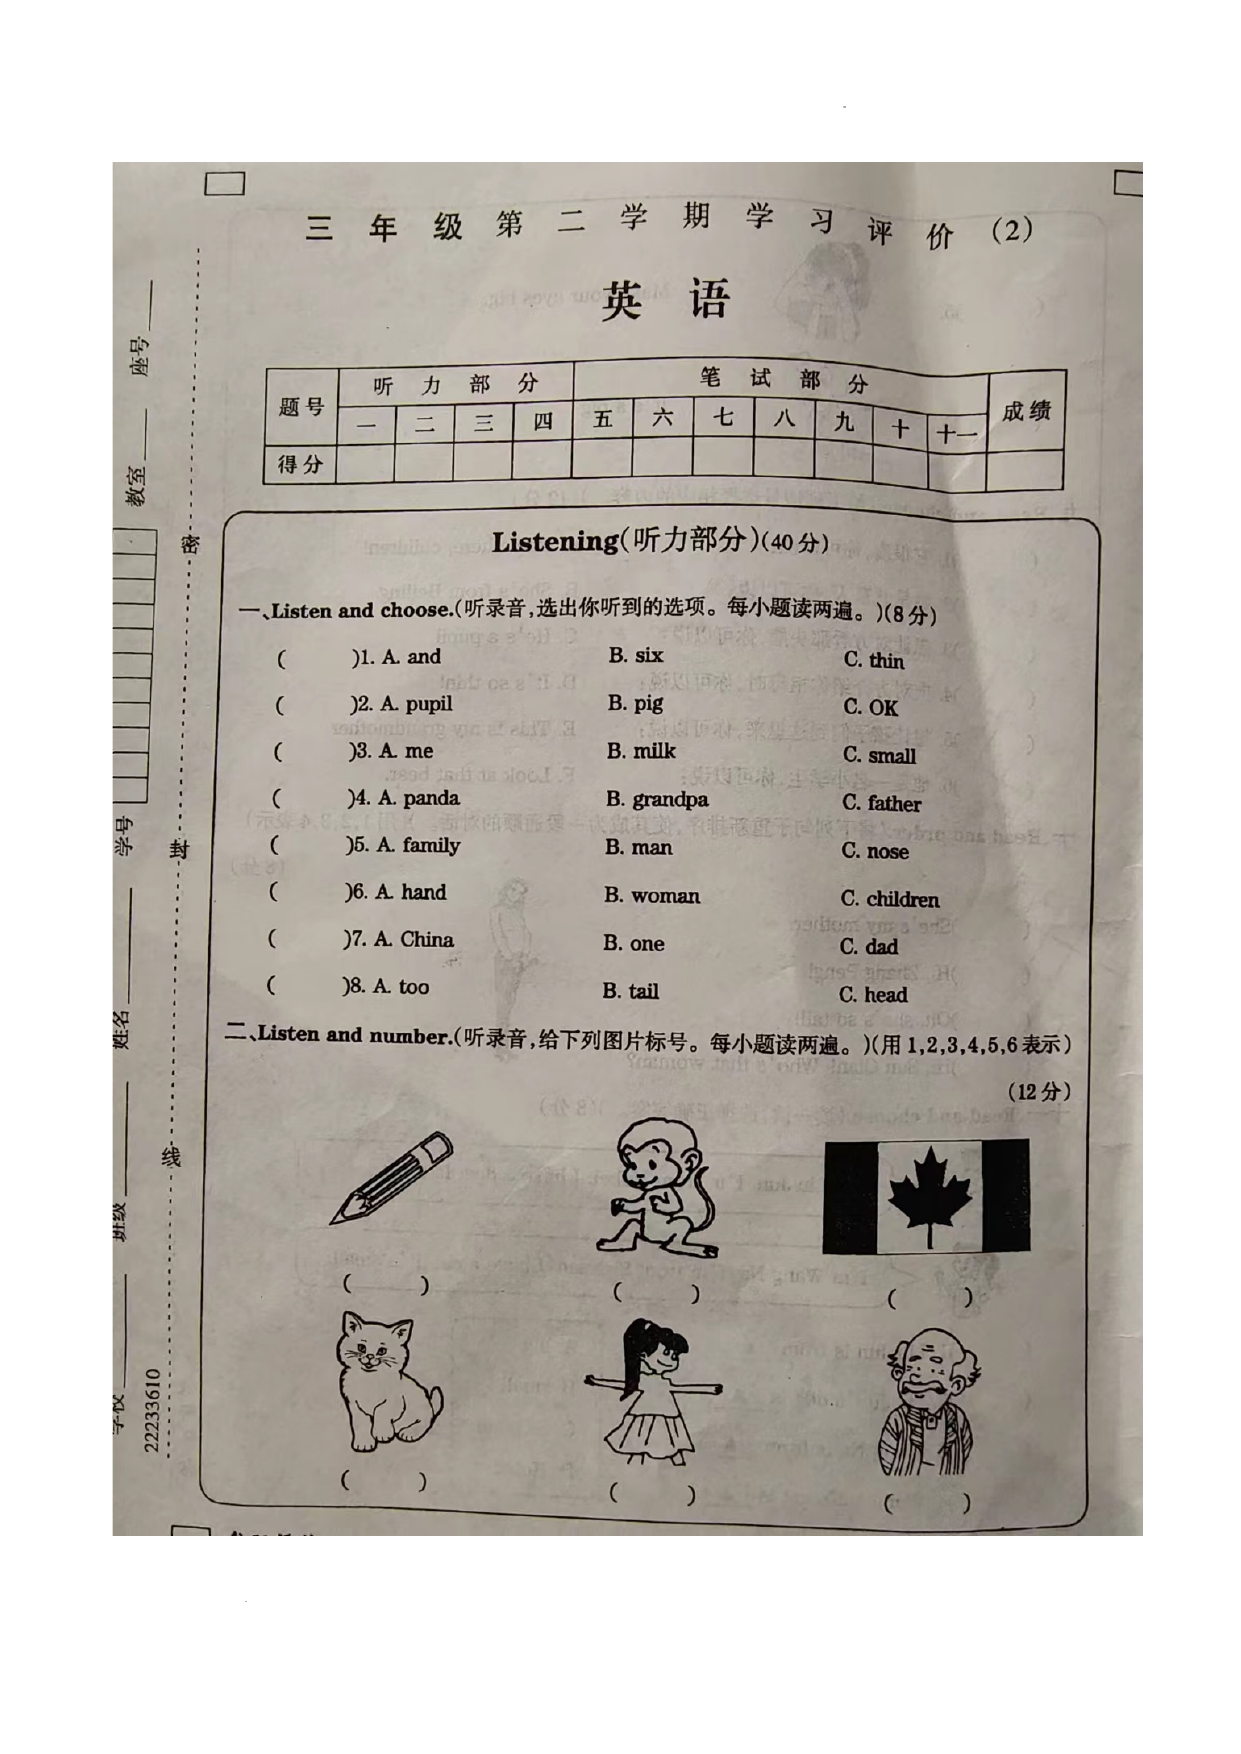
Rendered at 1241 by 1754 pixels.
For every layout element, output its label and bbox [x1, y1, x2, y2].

picture [112, 162, 1143, 1536]
